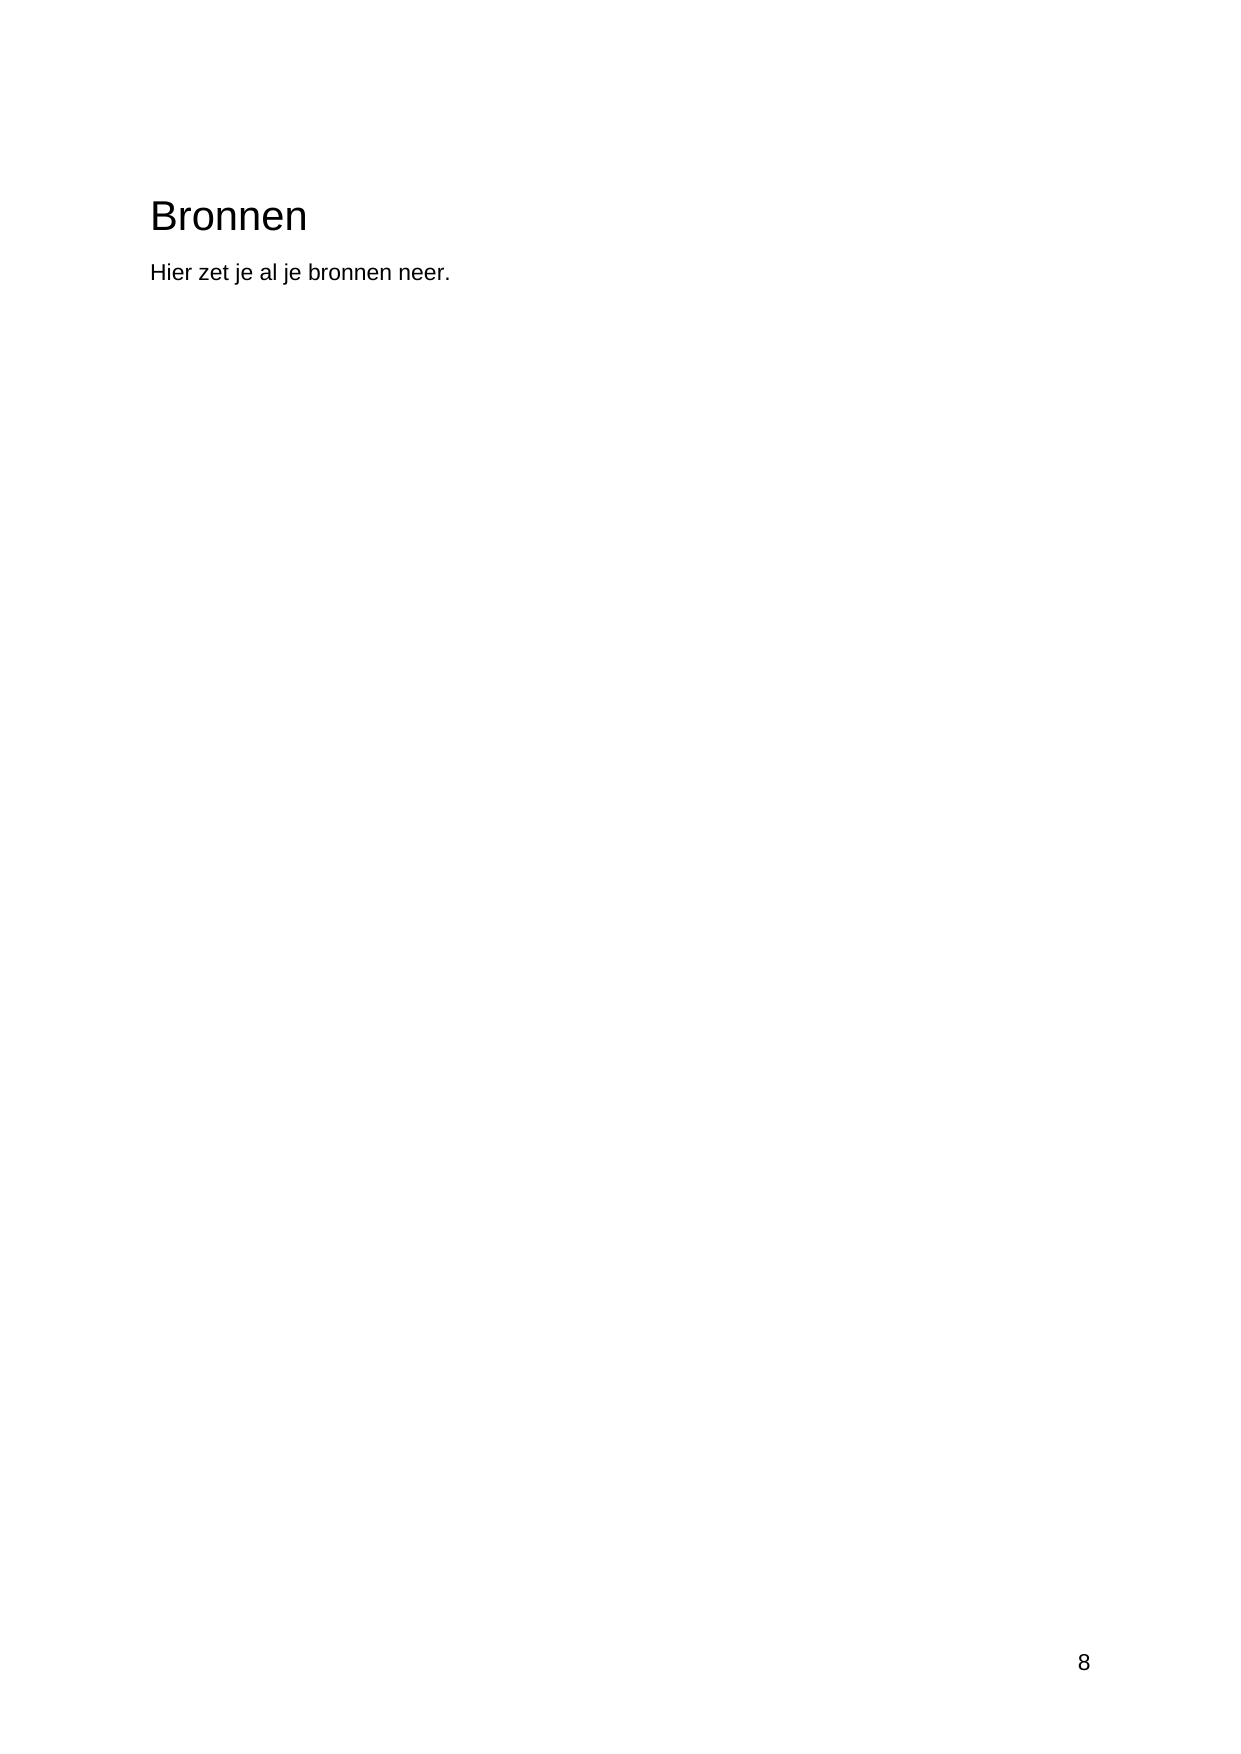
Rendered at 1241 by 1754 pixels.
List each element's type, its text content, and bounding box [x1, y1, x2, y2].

subtitle Bronnen [150, 192, 1090, 239]
text Hier zet je al je bronnen neer. [150, 259, 1090, 286]
